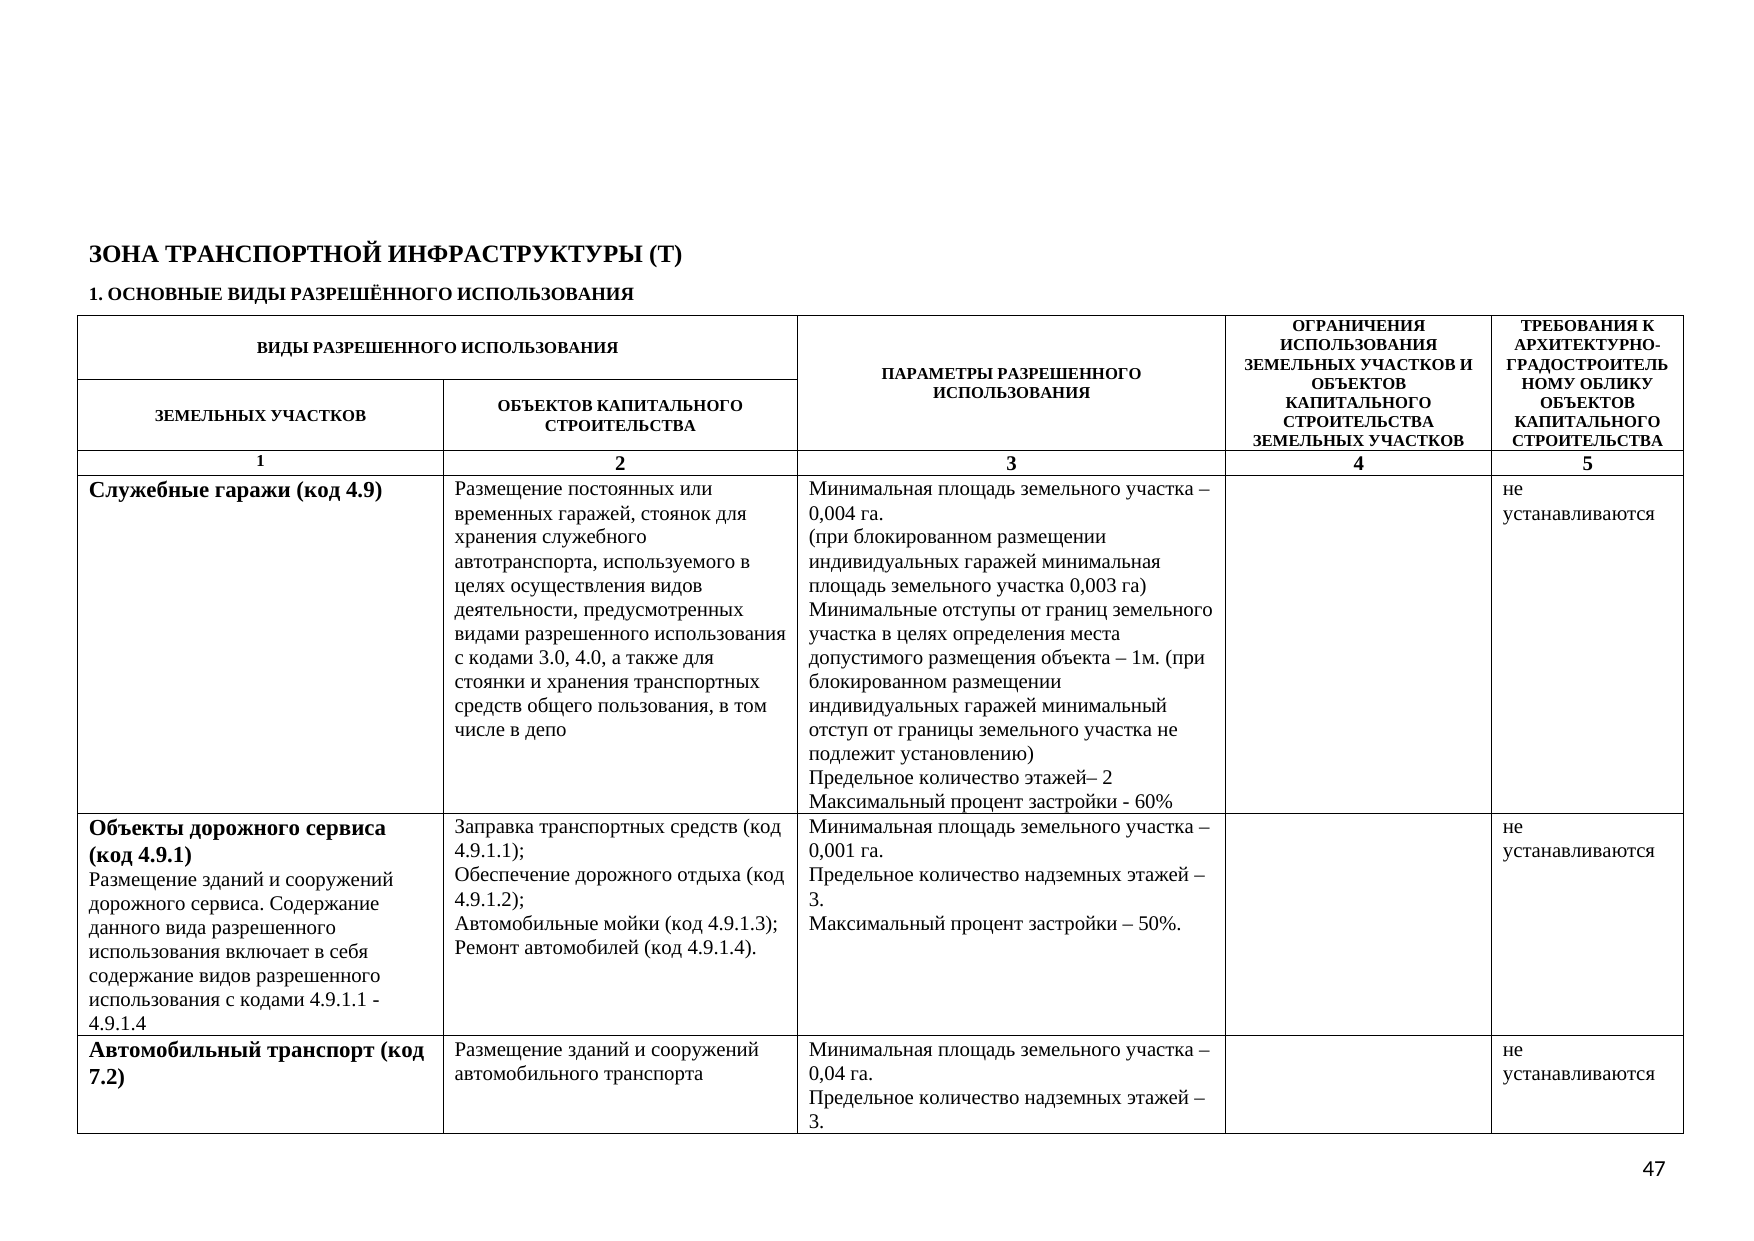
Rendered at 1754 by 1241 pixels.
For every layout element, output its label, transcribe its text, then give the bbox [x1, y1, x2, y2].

table_cell [1226, 814, 1491, 1035]
table_cell Минимальная площадь земельного участка – 0,001 га. Предельное количество надземных этажей – 3. Максимальный процент застройки – 50%. [798, 814, 1225, 1035]
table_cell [444, 1036, 797, 1133]
table_cell 2 [444, 451, 797, 475]
table_cell не устанавливаются [1492, 1036, 1683, 1133]
table_cell Служебные гаражи (код 4.9) [78, 476, 443, 813]
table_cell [78, 1036, 443, 1133]
table_cell Размещение постоянных или временных гаражей, стоянок для хранения служебного автотранспорта, используемого в целях осуществления видов деятельности, предусмотренных видами разрешенного использования с кодами 3.0, 4.0, а также для стоянки и хранения транспортных средств общего пользования, в том числе в депо [444, 476, 797, 813]
table_cell не устанавливаются [1492, 814, 1683, 1035]
table_cell 3 [798, 451, 1225, 475]
table_header ТРЕБОВАНИЯ К АРХИТЕКТУРНО-ГРАДОСТРОИТЕЛЬНОМУ ОБЛИКУ ОБЪЕКТОВ КАПИТАЛЬНОГО СТРОИТЕЛЬСТВА [1492, 316, 1683, 450]
table_cell ОБЪЕКТОВ КАПИТАЛЬНОГО СТРОИТЕЛЬСТВА [444, 380, 797, 450]
table_cell [1226, 476, 1491, 813]
table_header ОГРАНИЧЕНИЯ ИСПОЛЬЗОВАНИЯ ЗЕМЕЛЬНЫХ УЧАСТКОВ И ОБЪЕКТОВ КАПИТАЛЬНОГО СТРОИТЕЛЬСТВА ЗЕМЕЛЬНЫХ УЧАСТКОВ [1226, 316, 1491, 450]
table_header ВИДЫ РАЗРЕШЕННОГО ИСПОЛЬЗОВАНИЯ [78, 316, 797, 379]
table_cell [798, 1036, 1225, 1133]
table_cell ЗЕМЕЛЬНЫХ УЧАСТКОВ [78, 380, 443, 450]
table_cell 5 [1492, 451, 1683, 475]
table_cell [1226, 1036, 1491, 1133]
text 1. ОСНОВНЫЕ ВИДЫ РАЗРЕШЁННОГО ИСПОЛЬЗОВАНИЯ [89, 283, 1665, 304]
table_header ПАРАМЕТРЫ РАЗРЕШЕННОГО ИСПОЛЬЗОВАНИЯ [798, 316, 1225, 450]
table_cell 4 [1226, 451, 1491, 475]
table_cell не устанавливаются [1492, 476, 1683, 813]
table_cell Объекты дорожного сервиса (код 4.9.1) Размещение зданий и сооружений дорожного сервиса. Содержание данного вида разрешенного использования включает в себя содержание видов разрешенного использования с кодами 4.9.1.1 - 4.9.1.4 [78, 814, 443, 1035]
table_cell Заправка транспортных средств (код 4.9.1.1); Обеспечение дорожного отдыха (код 4.9.1.2); Автомобильные мойки (код 4.9.1.3); Ремонт автомобилей (код 4.9.1.4). [444, 814, 797, 1035]
table_cell Минимальная площадь земельного участка – 0,004 га. (при блокированном размещении индивидуальных гаражей минимальная площадь земельного участка 0,003 га) Минимальные отступы от границ земельного участка в целях определения места допустимого размещения объекта – 1м. (при блокированном размещении индивидуальных гаражей минимальный отступ от границы земельного участка не подлежит установлению) Предельное количество этажей– 2 Максимальный процент застройки - 60% [798, 476, 1225, 813]
table_cell 1 [78, 451, 443, 475]
subtitle ЗОНА ТРАНСПОРТНОЙ ИНФРАСТРУКТУРЫ (Т) [89, 239, 1665, 267]
